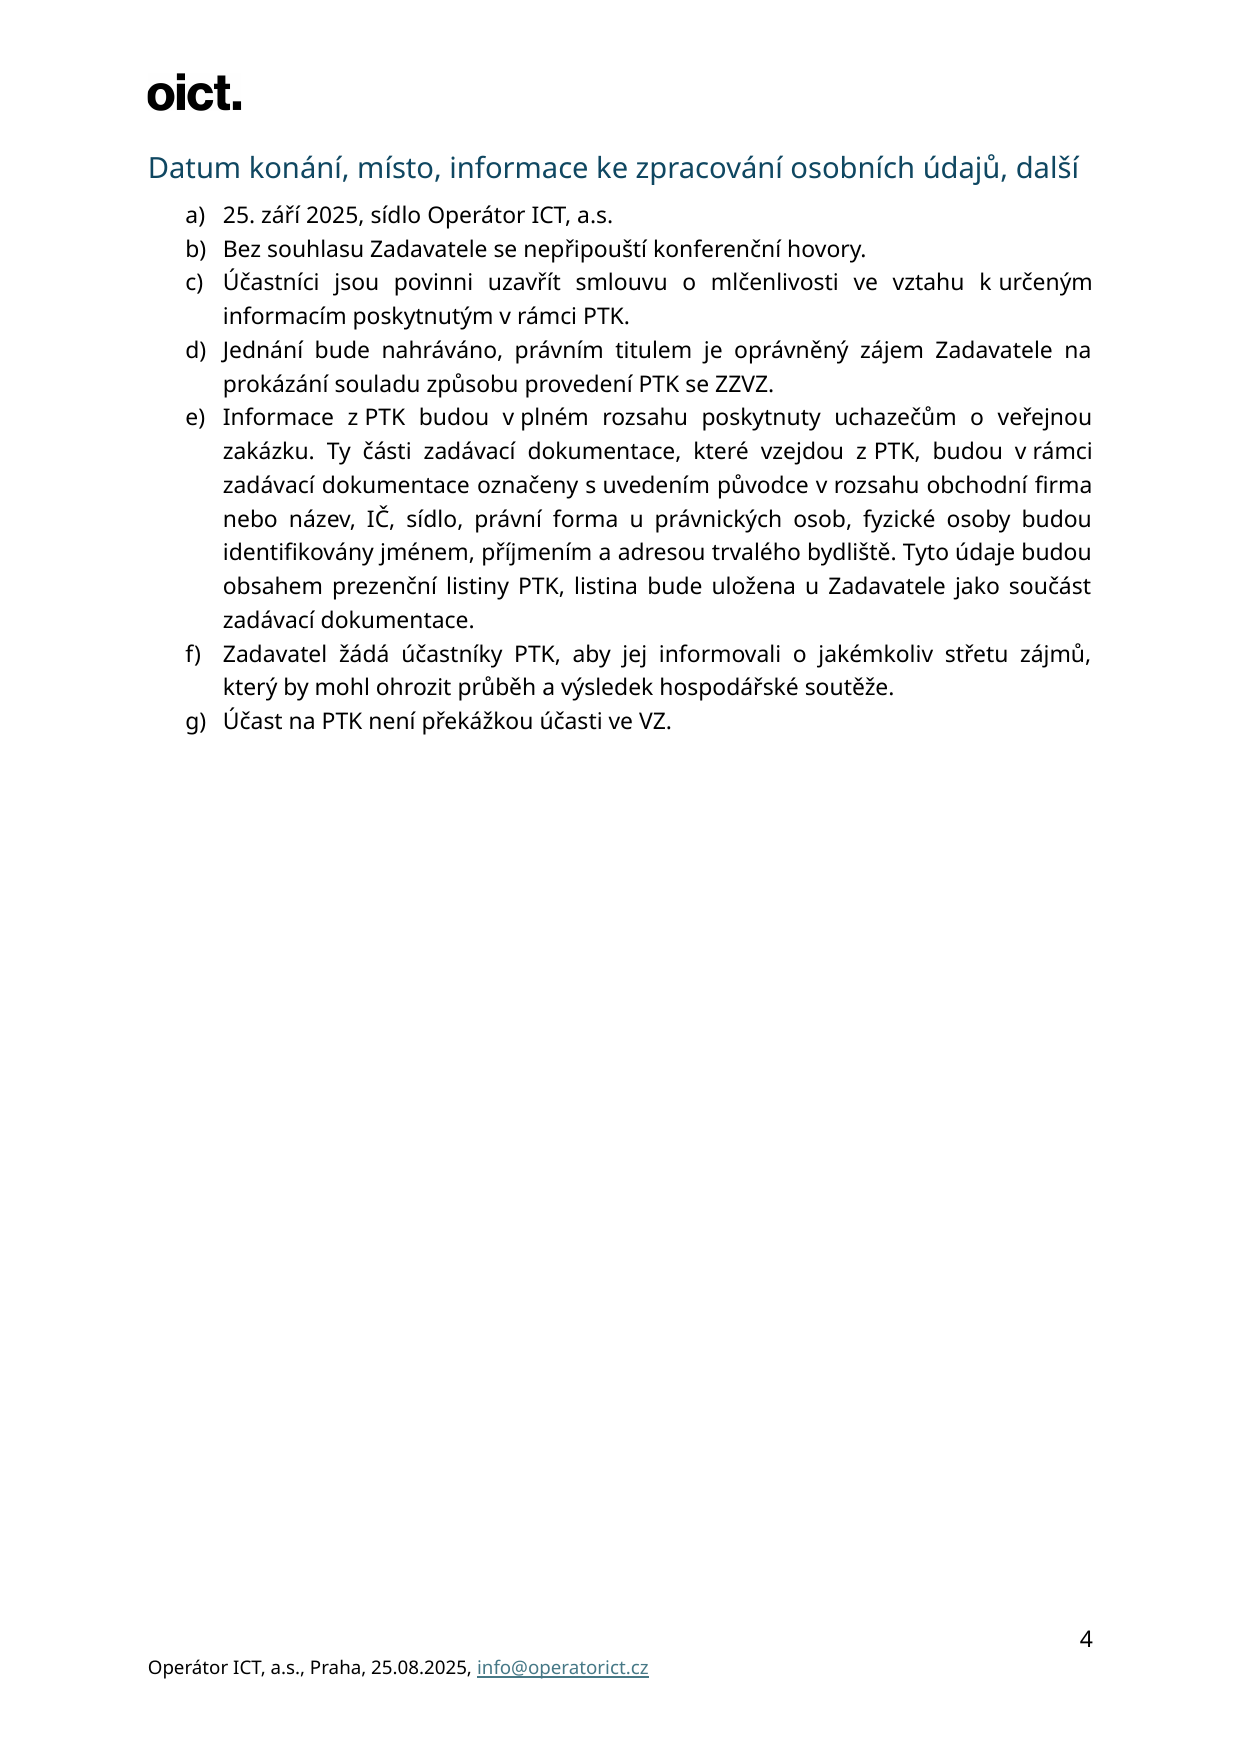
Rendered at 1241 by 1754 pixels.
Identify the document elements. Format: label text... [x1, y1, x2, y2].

list Účast na PTK není překážkou účasti ve VZ. [185, 705, 1093, 736]
list Informace z PTK budou v plném rozsahu poskytnuty uchazečům o veřejnou zakázku. Ty části zadávací dokumentace, které vzejdou z PTK, budou v rámci zadávací dokumentace označeny s uvedením původce v rozsahu obchodní firma nebo název, IČ, sídlo, právní forma u právnických osob, fyzické osoby budou identifikovány jménem, příjmením a adresou trvalého bydliště. Tyto údaje budou obsahem prezenční listiny PTK, listina bude uložena u Zadavatele jako součást zadávací dokumentace. [185, 401, 1093, 635]
list Zadavatel žádá účastníky PTK, aby jej informovali o jakémkoliv střetu zájmů, který by mohl ohrozit průběh a výsledek hospodářské soutěže. [185, 637, 1093, 702]
list Účastníci jsou povinni uzavřít smlouvu o mlčenlivosti ve vztahu k určeným informacím poskytnutým v rámci PTK. [185, 266, 1093, 331]
picture [147, 73, 242, 111]
subtitle Datum konání, místo, informace ke zpracování osobních údajů, další [148, 148, 1093, 187]
list Bez souhlasu Zadavatele se nepřipouští konferenční hovory. [185, 232, 1093, 264]
list Jednání bude nahráváno, právním titulem je oprávněný zájem Zadavatele na prokázání souladu způsobu provedení PTK se ZZVZ. [185, 334, 1093, 399]
list 25. září 2025, sídlo Operátor ICT, a.s. [185, 199, 1093, 230]
